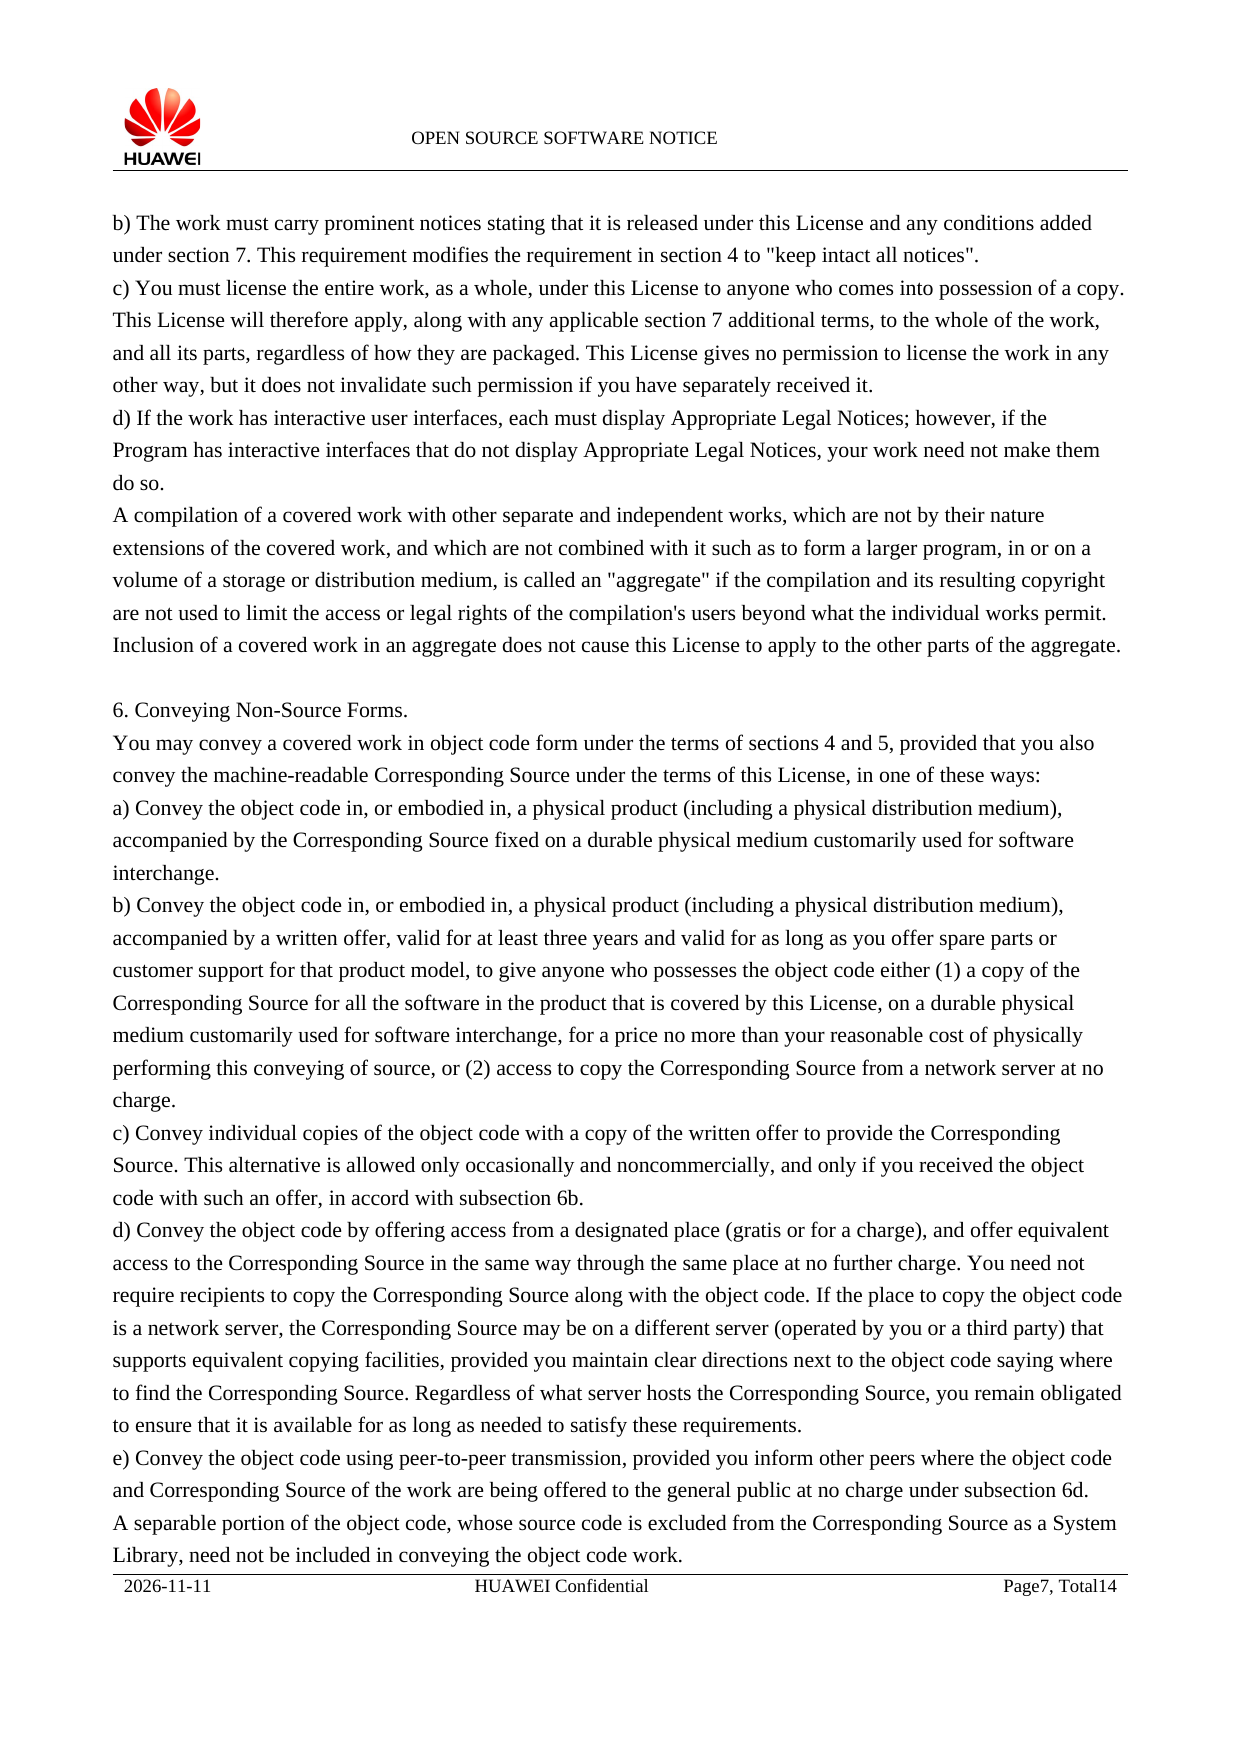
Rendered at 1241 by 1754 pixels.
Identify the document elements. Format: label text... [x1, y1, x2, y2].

picture [124, 88, 201, 165]
